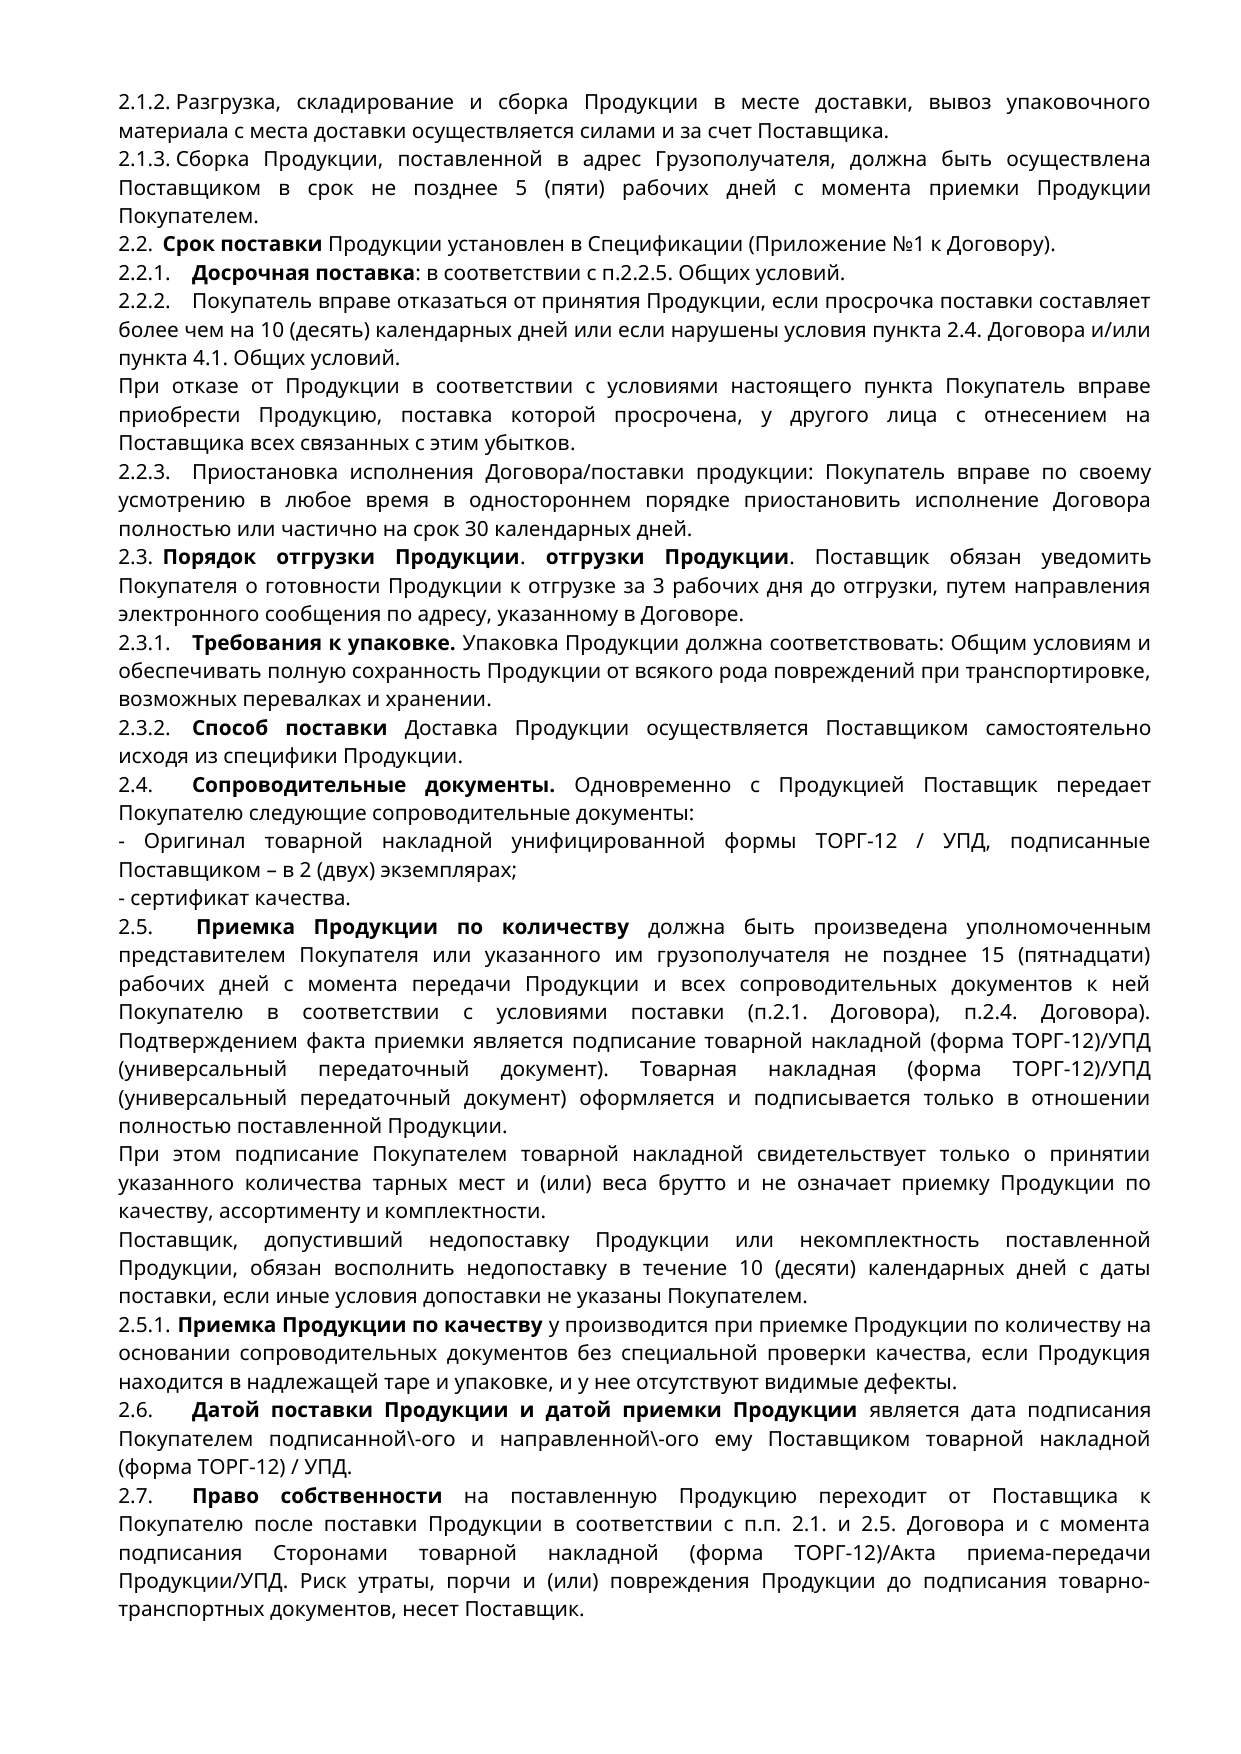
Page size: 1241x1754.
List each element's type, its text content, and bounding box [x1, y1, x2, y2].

text При отказе от Продукции в соответствии с условиями настоящего пункта Покупатель вправе приобрести Продукцию, поставка которой просрочена, у другого лица с отнесением на Поставщика всех связанных с этим убытков. [118, 372, 1152, 457]
list При этом подписание Покупателем товарной накладной свидетельствует только о принятии указанного количества тарных мест и (или) веса брутто и не означает приемку Продукции по качеству, ассортименту и комплектности. [118, 1139, 1152, 1225]
list Датой поставки Продукции и датой приемки Продукции является дата подписания Покупателем подписанной\-ого и направленной\-ого ему Поставщиком товарной накладной (форма ТОРГ-12) / УПД. [118, 1395, 1152, 1481]
list Разгрузка, складирование и сборка Продукции в месте доставки, вывоз упаковочного материала с места доставки осуществляется силами и за счет Поставщика. [118, 87, 1152, 144]
list Требования к упаковке. Упаковка Продукции должна соответствовать: Общим условиям и обеспечивать полную сохранность Продукции от всякого рода повреждений при транспортировке, возможных перевалках и хранении. [118, 628, 1152, 713]
list Покупатель вправе отказаться от принятия Продукции, если просрочка поставки составляет более чем на 10 (десять) календарных дней или если нарушены условия пункта 2.4. Договора и/или пункта 4.1. Общих условий. [118, 286, 1152, 372]
list Приемка Продукции по качеству у производится при приемке Продукции по количеству на основании сопроводительных документов без специальной проверки качества, если Продукция находится в надлежащей таре и упаковке, и у нее отсутствуют видимые дефекты. [118, 1310, 1152, 1395]
list Досрочная поставка: в соответствии с п.2.2.5. Общих условий. [118, 258, 1152, 286]
text - сертификат качества. [118, 883, 1152, 912]
list Поставщик, допустивший недопоставку Продукции или некомплектность поставленной Продукции, обязан восполнить недопоставку в течение 10 (десяти) календарных дней с даты поставки, если иные условия допоставки не указаны Покупателем. [118, 1225, 1152, 1310]
list Срок поставки Продукции установлен в Спецификации (Приложение №1 к Договору). [118, 229, 1152, 258]
list Сопроводительные документы. Одновременно с Продукцией Поставщик передает Покупателю следующие сопроводительные документы: [118, 770, 1152, 827]
list Способ поставки Доставка Продукции осуществляется Поставщиком самостоятельно исходя из специфики Продукции. [118, 713, 1152, 770]
list Право собственности на поставленную Продукцию переходит от Поставщика к Покупателю после поставки Продукции в соответствии с п.п. 2.1. и 2.5. Договора и с момента подписания Сторонами товарной накладной (форма ТОРГ-12)/Акта приема-передачи Продукции/УПД. Риск утраты, порчи и (или) повреждения Продукции до подписания товарно-транспортных документов, несет Поставщик. [118, 1481, 1152, 1623]
list Сборка Продукции, поставленной в адрес Грузополучателя, должна быть осуществлена Поставщиком в срок не позднее 5 (пяти) рабочих дней с момента приемки Продукции Покупателем. [118, 144, 1152, 229]
list Приемка Продукции по количеству должна быть произведена уполномоченным представителем Покупателя или указанного им грузополучателя не позднее 15 (пятнадцати) рабочих дней с момента передачи Продукции и всех сопроводительных документов к ней Покупателю в соответствии с условиями поставки (п.2.1. Договора), п.2.4. Договора). Подтверждением факта приемки является подписание товарной накладной (форма ТОРГ-12)/УПД (универсальный передаточный документ). Товарная накладная (форма ТОРГ-12)/УПД (универсальный передаточный документ) оформляется и подписывается только в отношении полностью поставленной Продукции. [118, 912, 1152, 1139]
text - Оригинал товарной накладной унифицированной формы ТОРГ-12 / УПД, подписанные Поставщиком – в 2 (двух) экземплярах; [118, 827, 1152, 883]
list Приостановка исполнения Договора/поставки продукции: Покупатель вправе по своему усмотрению в любое время в одностороннем порядке приостановить исполнение Договора полностью или частично на срок 30 календарных дней. [118, 457, 1152, 542]
list Порядок отгрузки Продукции. отгрузки Продукции. Поставщик обязан уведомить Покупателя о готовности Продукции к отгрузке за 3 рабочих дня до отгрузки, путем направления электронного сообщения по адресу, указанному в Договоре. [118, 542, 1152, 628]
